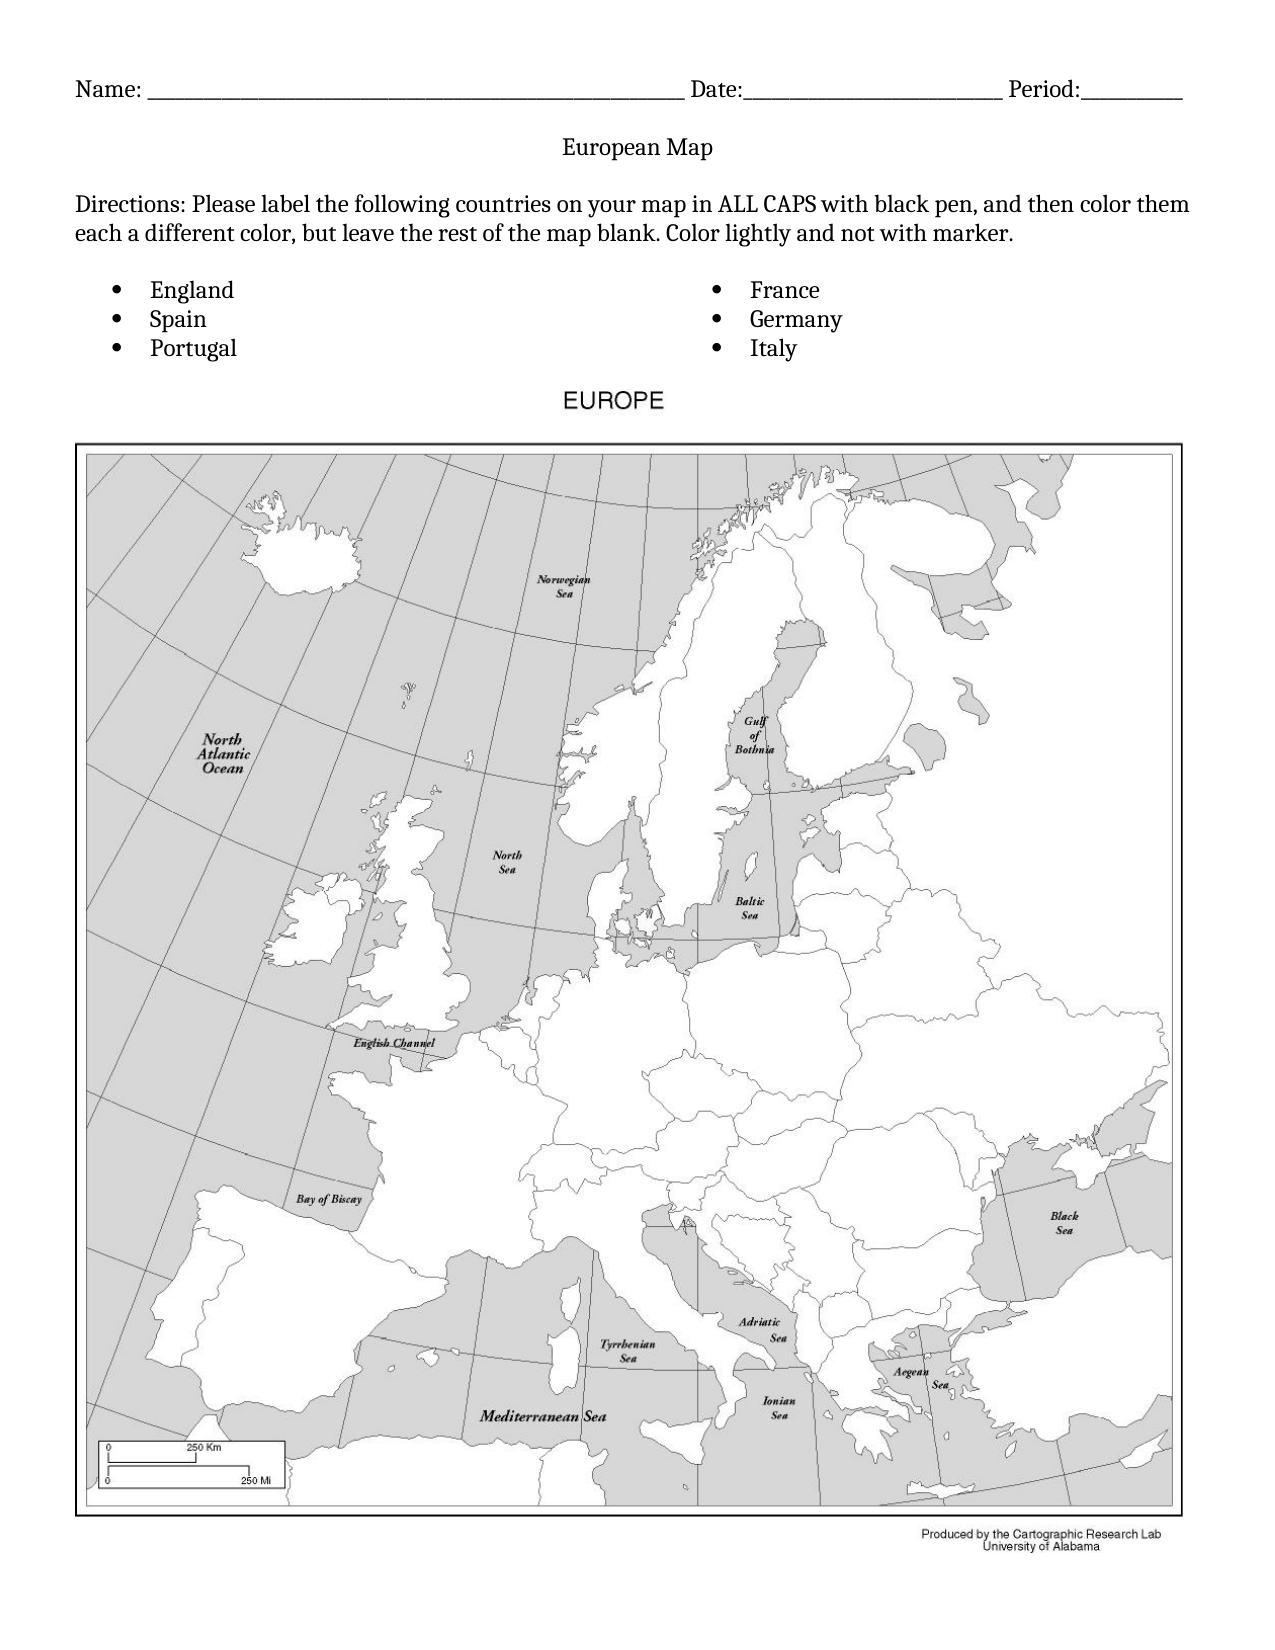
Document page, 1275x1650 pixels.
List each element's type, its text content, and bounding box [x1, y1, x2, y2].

list France [712, 276, 1200, 305]
text European Map [75, 132, 1200, 161]
text Directions: Please label the following countries on your map in ALL CAPS with black pen, and then color them each a different color, but leave the rest of the map blank. Color lightly and not with marker. [75, 190, 1200, 247]
picture [75, 391, 1183, 1553]
list Germany [712, 305, 1200, 334]
text Name: __________________________________________________________ Date:____________________________ Period:___________ [75, 75, 1200, 104]
list Spain [112, 305, 600, 334]
list England [112, 276, 600, 305]
list Italy [712, 334, 1200, 362]
list Portugal [112, 334, 600, 362]
